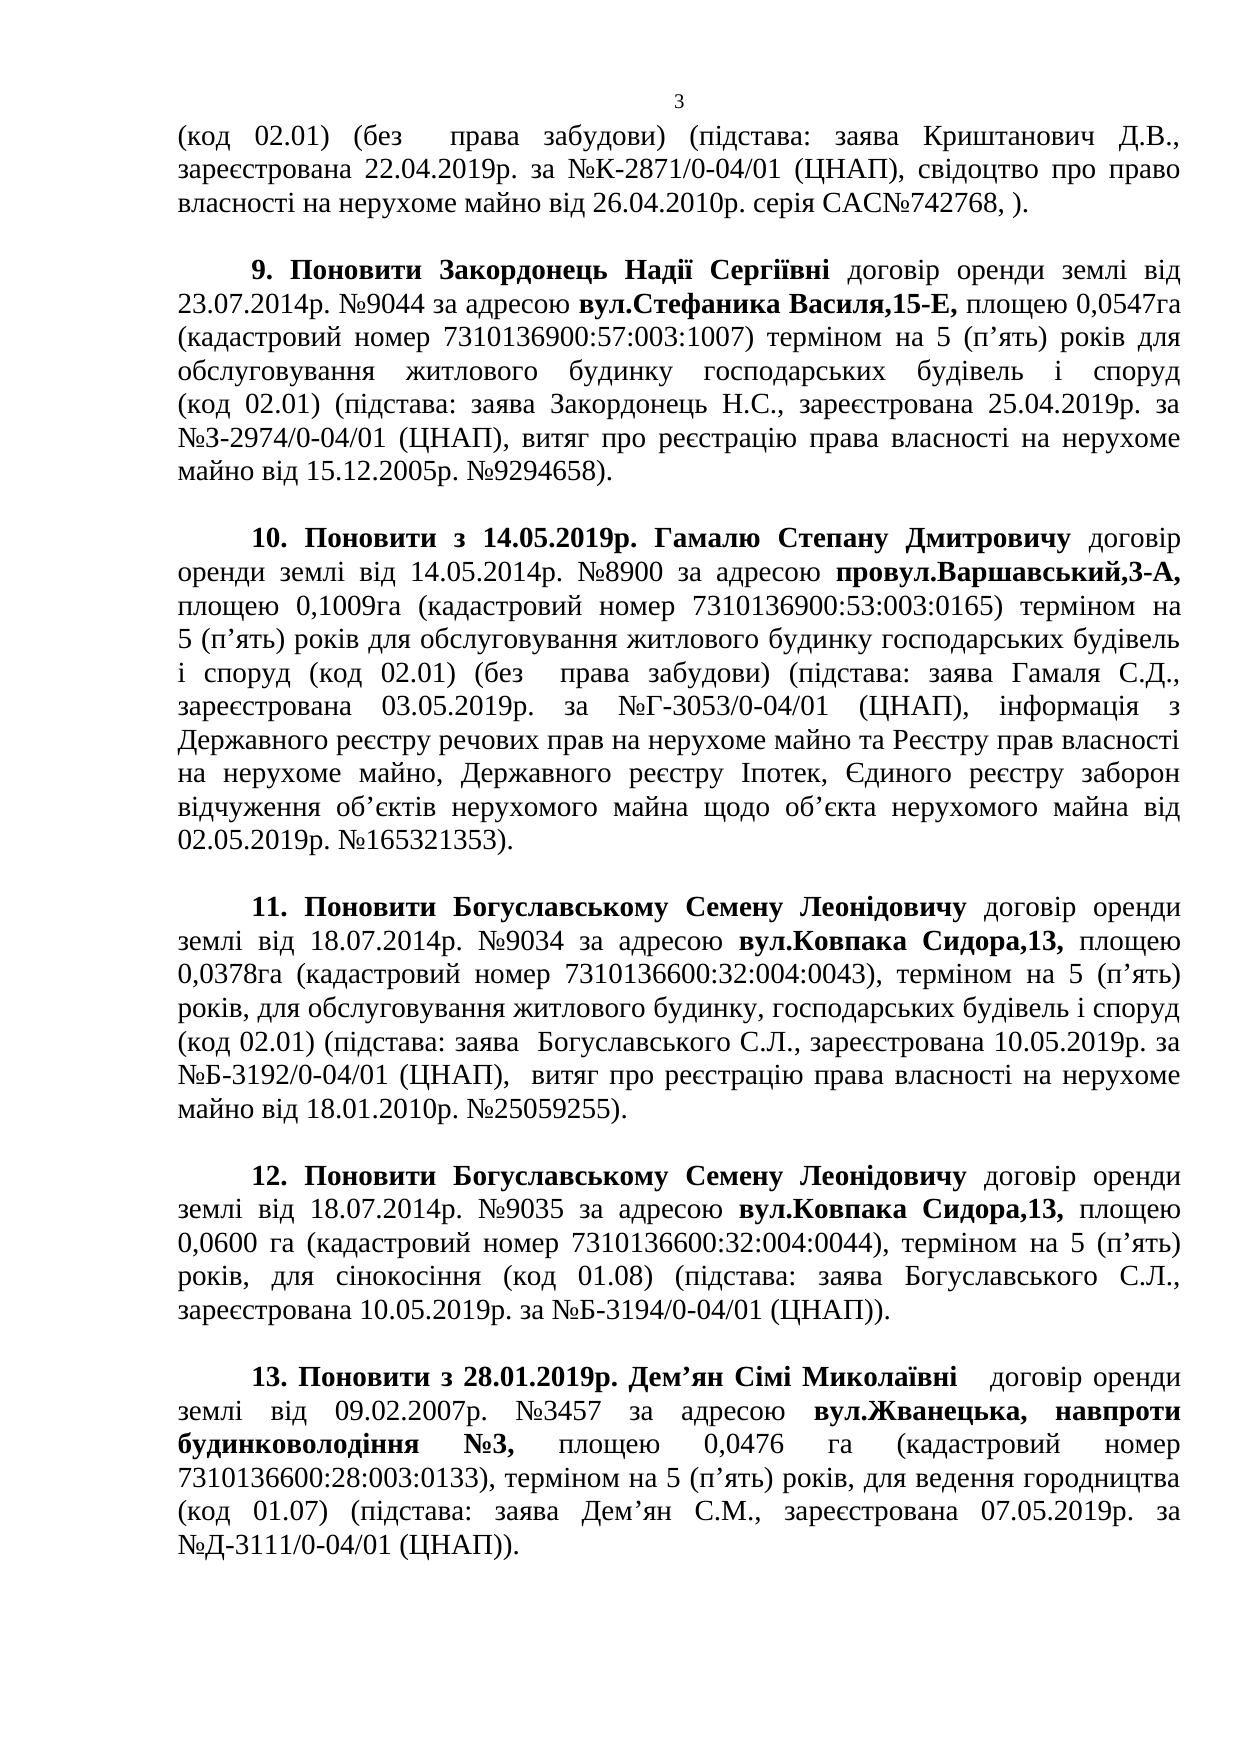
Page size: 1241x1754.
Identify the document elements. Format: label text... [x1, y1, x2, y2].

text 11. Поновити Богуславському Семену Леонідовичу договір оренди землі від 18.07.2014р. №9034 за адресою вул.Ковпака Сидора,13, площею 0,0378га (кадастровий номер 7310136600:32:004:0043), терміном на 5 (п’ять) років, для обслуговування житлового будинку, господарських будівель і споруд (код 02.01) (підстава: заява Богуславського С.Л., зареєстрована 10.05.2019р. за №Б-3192/0-04/01 (ЦНАП), витяг про реєстрацію права власності на нерухоме майно від 18.01.2010р. №25059255). [177, 889, 1181, 1124]
text 12. Поновити Богуславському Семену Леонідовичу договір оренди землі від 18.07.2014р. №9035 за адресою вул.Ковпака Сидора,13, площею 0,0600 га (кадастровий номер 7310136600:32:004:0044), терміном на 5 (п’ять) років, для сінокосіння (код 01.08) (підстава: заява Богуславського С.Л., зареєстрована 10.05.2019р. за №Б-3194/0-04/01 (ЦНАП)). [177, 1158, 1181, 1326]
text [177, 118, 1181, 219]
text 10. Поновити з 14.05.2019р. Гамалю Степану Дмитровичу договір оренди землі від 14.05.2014р. №8900 за адресою провул.Варшавський,3-А, площею 0,1009га (кадастровий номер 7310136900:53:003:0165) терміном на 5 (п’ять) років для обслуговування житлового будинку господарських будівель і споруд (код 02.01) (без права забудови) (підстава: заява Гамаля С.Д., зареєстрована 03.05.2019р. за №Г-3053/0-04/01 (ЦНАП), інформація з Державного реєстру речових прав на нерухоме майно та Реєстру прав власності на нерухоме майно, Державного реєстру Іпотек, Єдиного реєстру заборон відчуження об’єктів нерухомого майна щодо об’єкта нерухомого майна від 02.05.2019р. №165321353). [177, 521, 1181, 856]
text 13. Поновити з 28.01.2019р. Дем’ян Сімі Миколаївні договір оренди землі від 09.02.2007р. №3457 за адресою вул.Жванецька, навпроти будинковолодіння №3, площею 0,0476 га (кадастровий номер 7310136600:28:003:0133), терміном на 5 (п’ять) років, для ведення городництва (код 01.07) (підстава: заява Дем’ян С.М., зареєстрована 07.05.2019р. за №Д-3111/0-04/01 (ЦНАП)). [177, 1359, 1181, 1560]
text 9. Поновити Закордонець Надії Сергіївні договір оренди землі від 23.07.2014р. №9044 за адресою вул.Стефаника Василя,15-Е, площею 0,0547га (кадастровий номер 7310136900:57:003:1007) терміном на 5 (п’ять) років для обслуговування житлового будинку господарських будівель і споруд (код 02.01) (підстава: заява Закордонець Н.С., зареєстрована 25.04.2019р. за №З-2974/0-04/01 (ЦНАП), витяг про реєстрацію права власності на нерухоме майно від 15.12.2005р. №9294658). [177, 252, 1181, 487]
